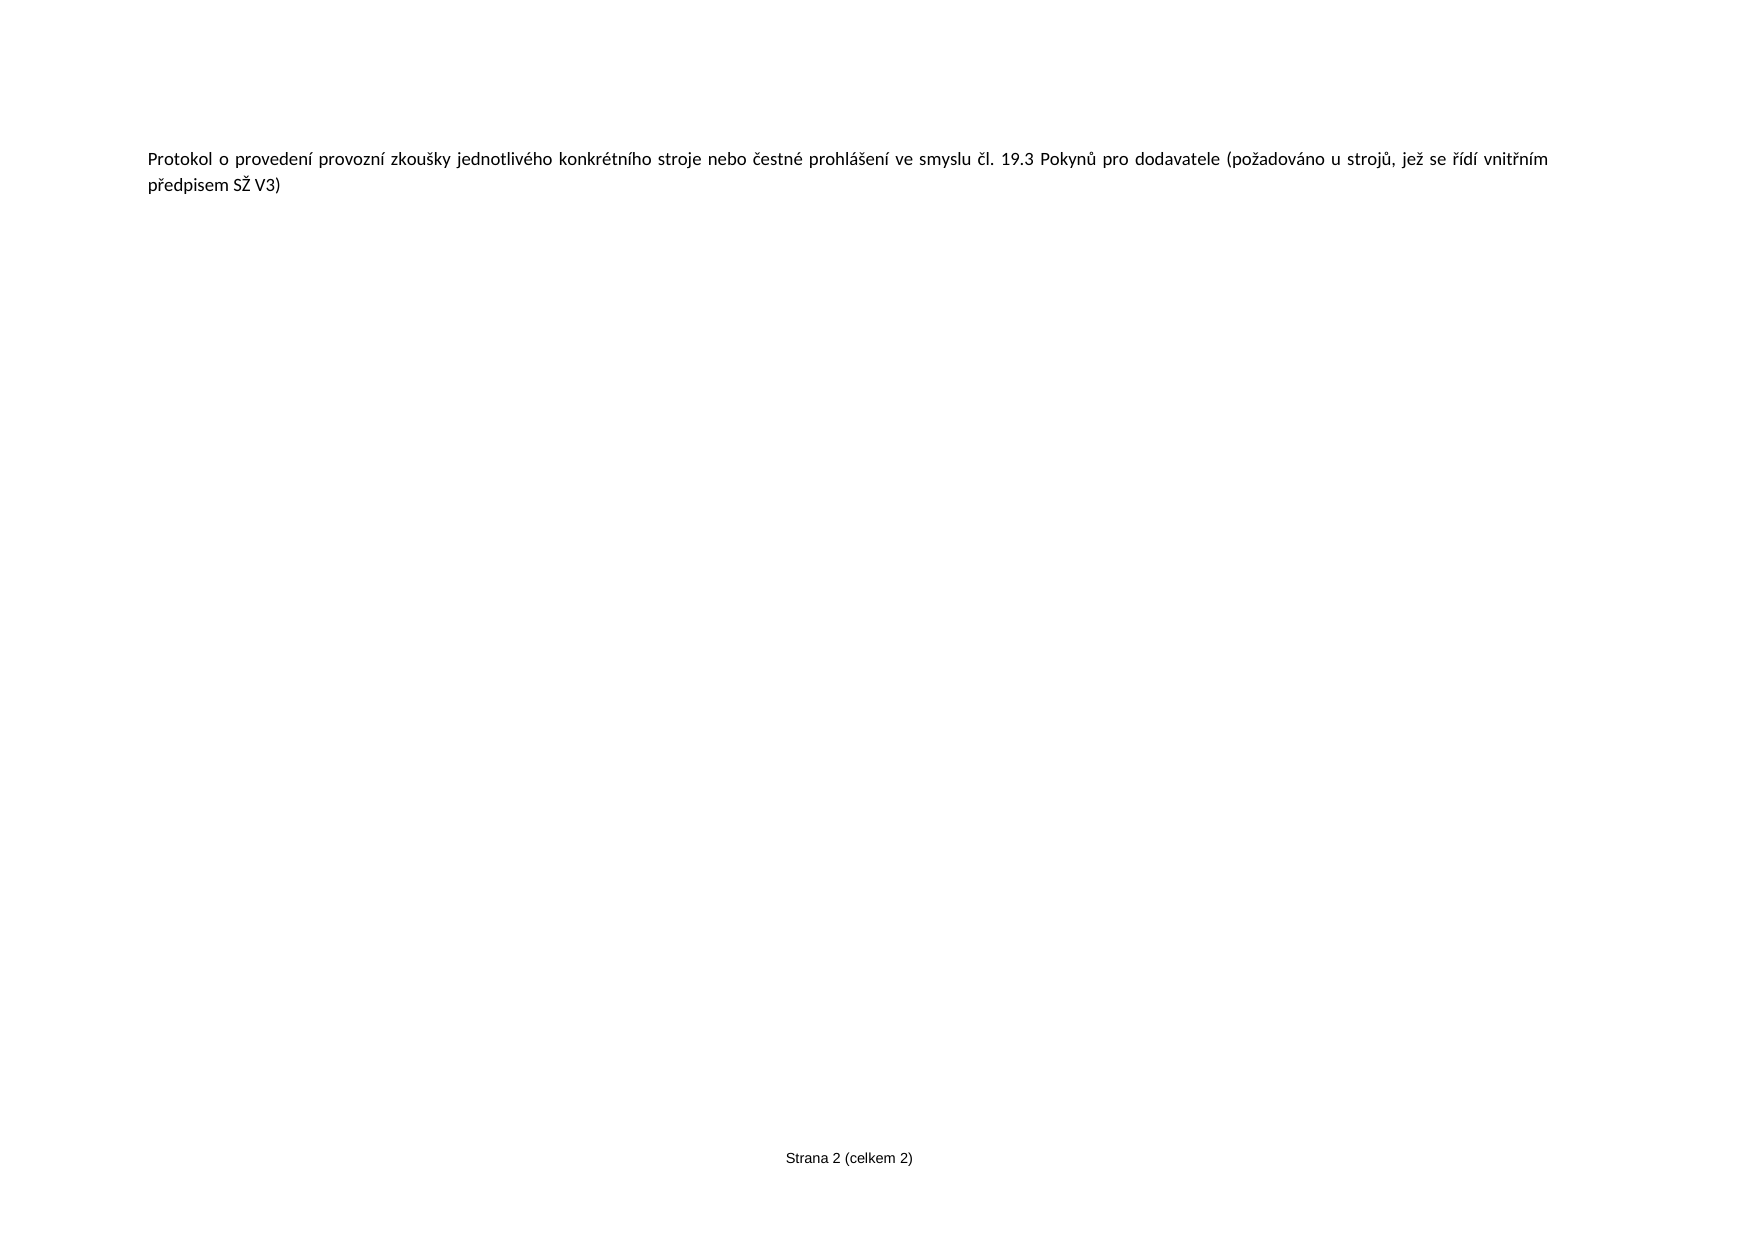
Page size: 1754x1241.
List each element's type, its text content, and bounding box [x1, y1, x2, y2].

text Protokol o provedení provozní zkoušky jednotlivého konkrétního stroje nebo čestné prohlášení ve smyslu čl. 19.3 Pokynů pro dodavatele (požadováno u strojů, jež se řídí vnitřním předpisem SŽ V3) [148, 148, 1551, 196]
